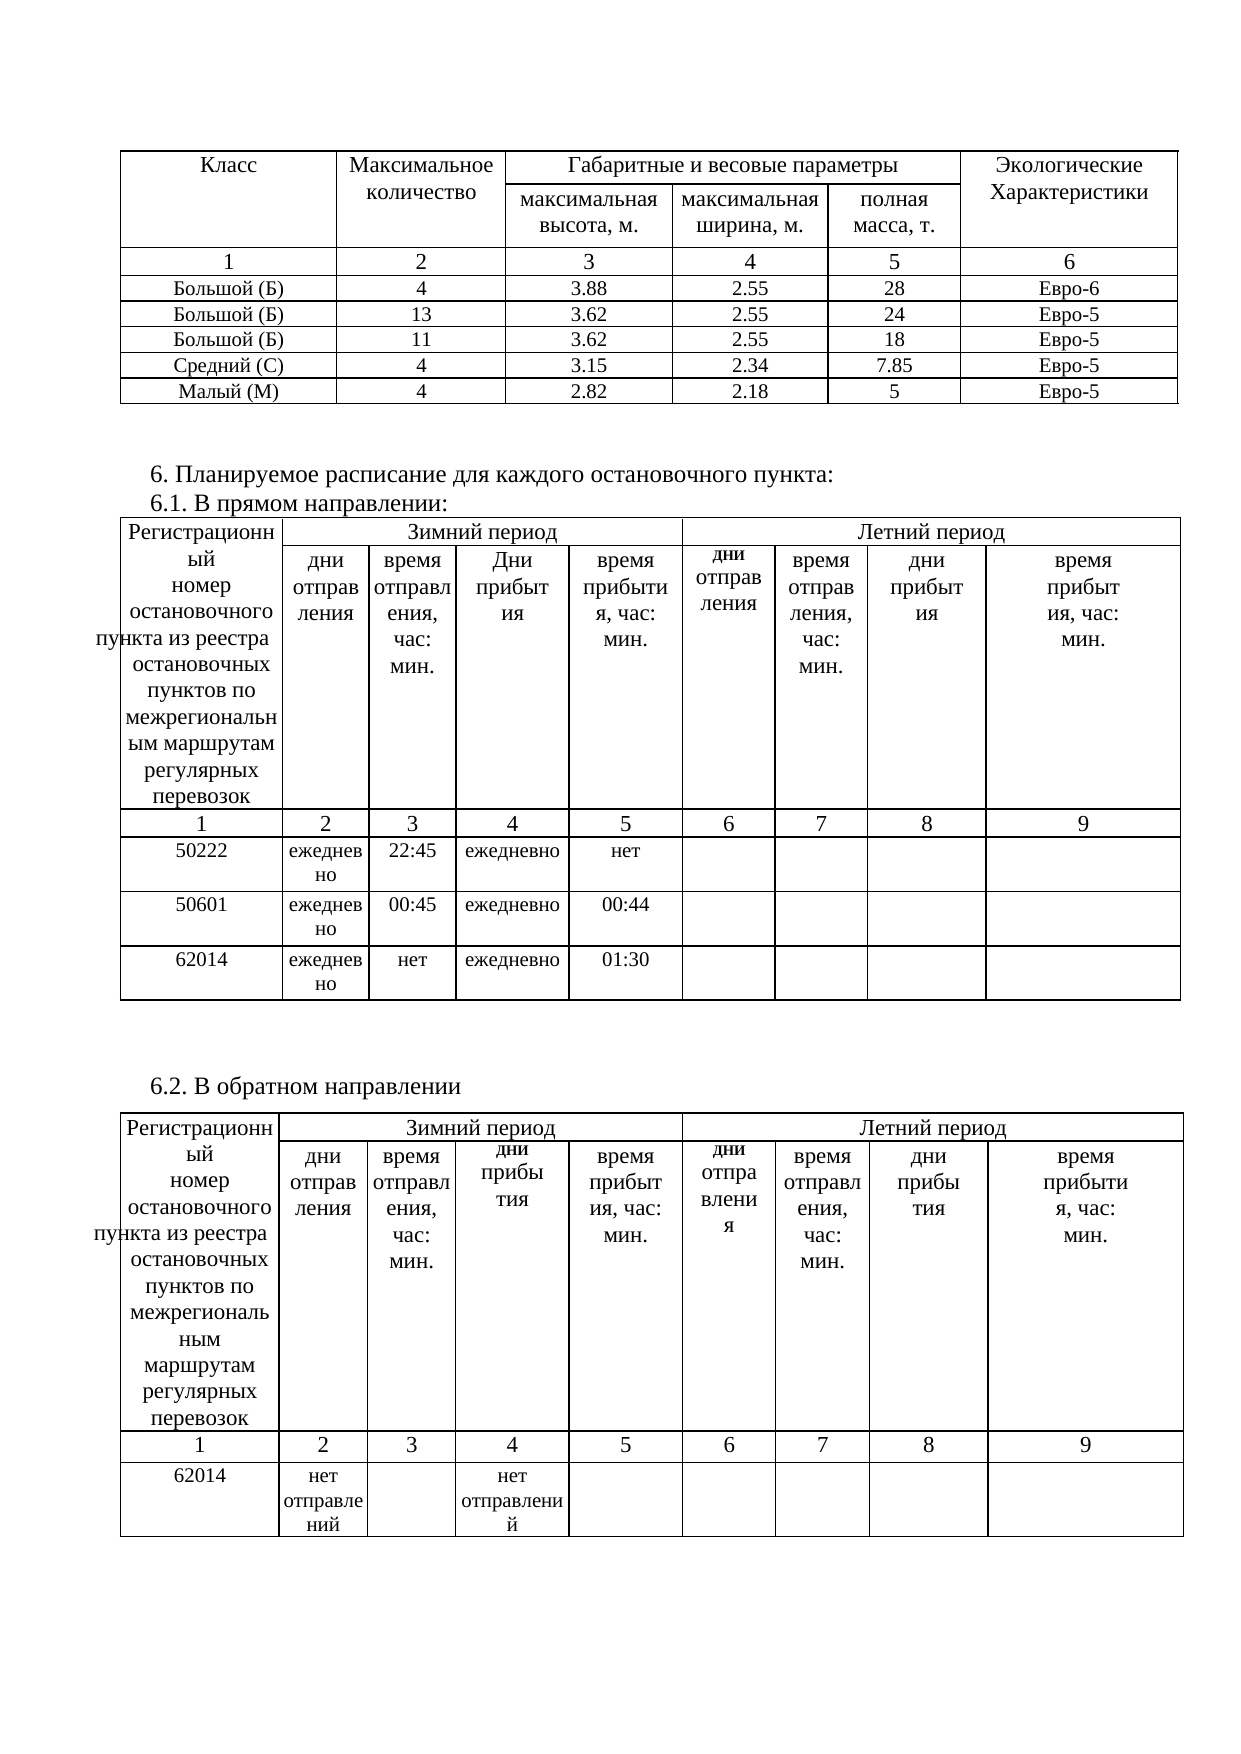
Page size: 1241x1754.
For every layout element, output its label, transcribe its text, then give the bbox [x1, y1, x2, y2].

table_cell [776, 1463, 869, 1536]
table_cell Средний (С) [121, 353, 336, 377]
table_header Зимний период [280, 1114, 682, 1140]
table_cell ежедневно [457, 892, 568, 945]
table_cell 4 [457, 810, 568, 836]
table_cell Малый (М) [121, 379, 336, 403]
table_cell [987, 838, 1180, 891]
table_cell [683, 838, 774, 891]
table_cell 3.62 [506, 302, 672, 326]
table_cell [776, 892, 867, 945]
table_cell нет [370, 947, 455, 999]
table_cell 1 [121, 248, 336, 274]
table_cell 3.15 [506, 353, 672, 377]
table_cell Большой (Б) [121, 327, 336, 351]
table_cell ДНИ отпра влени я [683, 1142, 775, 1430]
table_cell 2.55 [673, 327, 827, 351]
table_cell 50601 [121, 892, 282, 945]
table_cell [868, 947, 985, 999]
table_cell ежедневно [457, 838, 568, 891]
table_cell 6 [961, 248, 1177, 274]
table_cell 50222 [121, 838, 282, 891]
table_cell 5 [829, 379, 960, 403]
table_cell Большой (Б) [121, 302, 336, 326]
table_cell 22:45 [370, 838, 455, 891]
table_header Летний период [683, 1114, 1183, 1140]
table_cell 3 [368, 1432, 455, 1462]
table_cell [570, 1463, 682, 1536]
table_cell ежедневно [283, 838, 368, 891]
table_cell 2.55 [673, 302, 827, 326]
table_cell [368, 1463, 455, 1536]
table_header Экологические Характеристики [961, 152, 1177, 247]
table_cell Дни прибыт ия [457, 546, 568, 808]
table_cell [987, 892, 1180, 945]
table_cell полная масса, т. [829, 185, 960, 247]
table_cell максимальная высота, м. [506, 185, 672, 247]
table_cell дни прибы тия [870, 1142, 987, 1430]
table_cell 5 [829, 248, 960, 274]
table_cell 2 [280, 1432, 367, 1462]
table_cell [987, 947, 1180, 999]
table_cell 7.85 [829, 353, 960, 377]
table_cell 8 [870, 1432, 987, 1462]
table_header Максимальное количество [337, 152, 505, 247]
table_cell 7 [776, 810, 867, 836]
table_cell 00:45 [370, 892, 455, 945]
table_cell 3.88 [506, 276, 672, 300]
table_cell Евро-6 [961, 276, 1177, 300]
table_cell 18 [829, 327, 960, 351]
table_cell дни отправ ления [283, 546, 368, 808]
table_cell 7 [776, 1432, 869, 1462]
table_cell ДНИ отправ ления [683, 546, 774, 808]
table_cell Евро-5 [961, 379, 1177, 403]
table_cell 00:44 [570, 892, 682, 945]
table_cell 4 [673, 248, 827, 274]
table_cell 8 [868, 810, 985, 836]
table_cell время отправл ения, час: мин. [368, 1142, 455, 1430]
table_cell [776, 838, 867, 891]
table_cell ежедневно [283, 947, 368, 999]
table_cell 3 [506, 248, 672, 274]
table_cell Евро-5 [961, 353, 1177, 377]
table_cell 5 [570, 810, 682, 836]
table_cell [683, 947, 774, 999]
table_cell 2 [337, 248, 505, 274]
table_cell 6 [683, 1432, 775, 1462]
table_cell время прибыти я, час: мин. [570, 546, 682, 808]
table_cell 4 [337, 276, 505, 300]
table_cell дни прибыт ия [868, 546, 985, 808]
text 6.2. В обратном направлении [150, 1071, 1090, 1100]
table_header Регистрационный номер остановочного пункта из реестра остановочных пунктов по межрегиональным маршрутам регулярных перевозок [121, 518, 282, 808]
table_cell максимальная ширина, м. [673, 185, 827, 247]
table_cell [776, 947, 867, 999]
table_header Зимний период [283, 518, 682, 545]
table_cell 13 [337, 302, 505, 326]
table_cell дни отправ ления [280, 1142, 367, 1430]
table_cell нет отправлений [456, 1463, 568, 1536]
table_cell [868, 838, 985, 891]
table_cell [870, 1463, 987, 1536]
table_cell нет [570, 838, 682, 891]
table_cell время отправл ения, час: мин. [370, 546, 455, 808]
table_cell [989, 1463, 1183, 1536]
table_cell 4 [337, 379, 505, 403]
table_cell 28 [829, 276, 960, 300]
table_cell 2.82 [506, 379, 672, 403]
table_cell время отправл ения, час: мин. [776, 1142, 869, 1430]
table_cell 2.55 [673, 276, 827, 300]
table_cell 9 [989, 1432, 1183, 1462]
table_cell 01:30 [570, 947, 682, 999]
text 6. Планируемое расписание для каждого остановочного пункта: [150, 459, 1090, 488]
table_cell нет отправлений [280, 1463, 367, 1536]
table_cell ежедневно [457, 947, 568, 999]
table_cell время прибыт ия, час: мин. [987, 546, 1180, 808]
table_cell 1 [121, 1432, 278, 1462]
table_cell 3 [370, 810, 455, 836]
table_cell [683, 1463, 775, 1536]
table_header Летний период [683, 518, 1180, 545]
table_header Габаритные и весовые параметры [506, 152, 960, 183]
table_cell время прибыт ия, час: мин. [570, 1142, 682, 1430]
table_cell 9 [987, 810, 1180, 836]
table_cell 6 [683, 810, 774, 836]
table_cell 4 [337, 353, 505, 377]
table_cell 62014 [121, 1463, 278, 1536]
table_cell 4 [456, 1432, 568, 1462]
table_cell Евро-5 [961, 327, 1177, 351]
table_cell время прибыти я, час: мин. [989, 1142, 1183, 1430]
table_header Класс [121, 152, 336, 247]
table_cell Большой (Б) [121, 276, 336, 300]
table_cell Евро-5 [961, 302, 1177, 326]
table_cell ДНИ прибы тия [456, 1142, 568, 1430]
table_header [121, 1114, 278, 1430]
table_cell ежедневно [283, 892, 368, 945]
table_cell 2 [283, 810, 368, 836]
table_cell время отправ ления, час: мин. [776, 546, 867, 808]
table_cell 5 [570, 1432, 682, 1462]
text 6.1. В прямом направлении: [150, 488, 1090, 517]
table_cell [683, 892, 774, 945]
table_cell 2.34 [673, 353, 827, 377]
table_cell 1 [121, 810, 282, 836]
table_cell 11 [337, 327, 505, 351]
table_cell 62014 [121, 947, 282, 999]
table_cell 3.62 [506, 327, 672, 351]
table_cell [868, 892, 985, 945]
table_cell 2.18 [673, 379, 827, 403]
table_cell 24 [829, 302, 960, 326]
